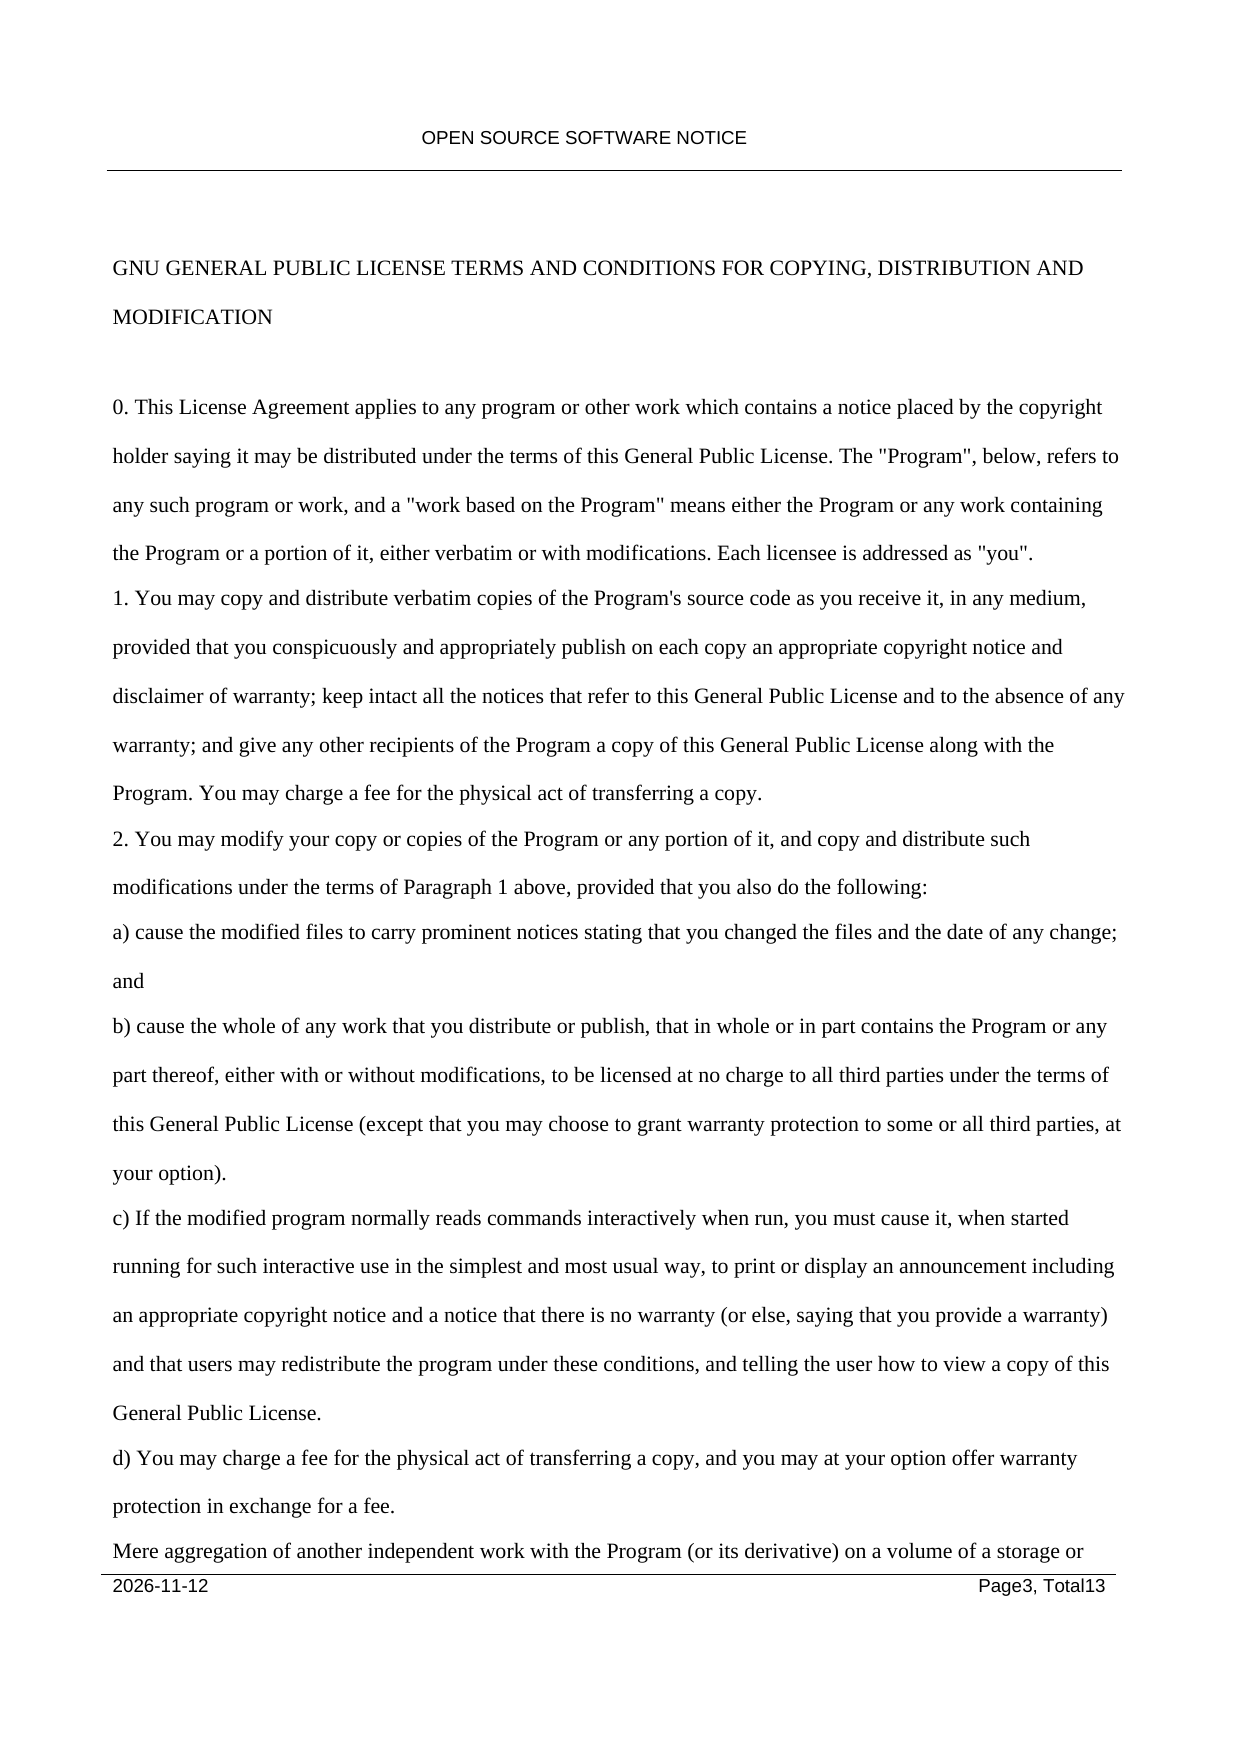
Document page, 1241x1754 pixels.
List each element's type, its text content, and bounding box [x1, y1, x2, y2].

text 0. This License Agreement applies to any program or other work which contains a notice placed by the copyright holder saying it may be distributed under the terms of this General Public License. The "Program", below, refers to any such program or work, and a "work based on the Program" means either the Program or any work containing the Program or a portion of it, either verbatim or with modifications. Each licensee is addressed as "you". [112, 390, 1128, 569]
text a) cause the modified files to carry prominent notices stating that you changed the files and the date of any change; and [112, 916, 1128, 997]
text c) If the modified program normally reads commands interactively when run, you must cause it, when started running for such interactive use in the simplest and most usual way, to print or display an announcement including an appropriate copyright notice and a notice that there is no warranty (or else, saying that you provide a warranty) and that users may redistribute the program under these conditions, and telling the user how to view a copy of this General Public License. [112, 1201, 1128, 1428]
text d) You may charge a fee for the physical act of transferring a copy, and you may at your option offer warranty protection in exchange for a fee. [112, 1441, 1128, 1522]
text 1. You may copy and distribute verbatim copies of the Program's source code as you receive it, in any medium, provided that you conspicuously and appropriately publish on each copy an appropriate copyright notice and disclaimer of warranty; keep intact all the notices that refer to this General Public License and to the absence of any warranty; and give any other recipients of the Program a copy of this General Public License along with the Program. You may charge a fee for the physical act of transferring a copy. [112, 582, 1128, 809]
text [112, 1535, 1128, 1567]
text GNU GENERAL PUBLIC LICENSE TERMS AND CONDITIONS FOR COPYING, DISTRIBUTION AND MODIFICATION [112, 251, 1128, 333]
text 2. You may modify your copy or copies of the Program or any portion of it, and copy and distribute such modifications under the terms of Paragraph 1 above, provided that you also do the following: [112, 822, 1128, 903]
text b) cause the whole of any work that you distribute or publish, that in whole or in part contains the Program or any part thereof, either with or without modifications, to be licensed at no charge to all third parties under the terms of this General Public License (except that you may choose to grant warranty protection to some or all third parties, at your option). [112, 1009, 1128, 1188]
